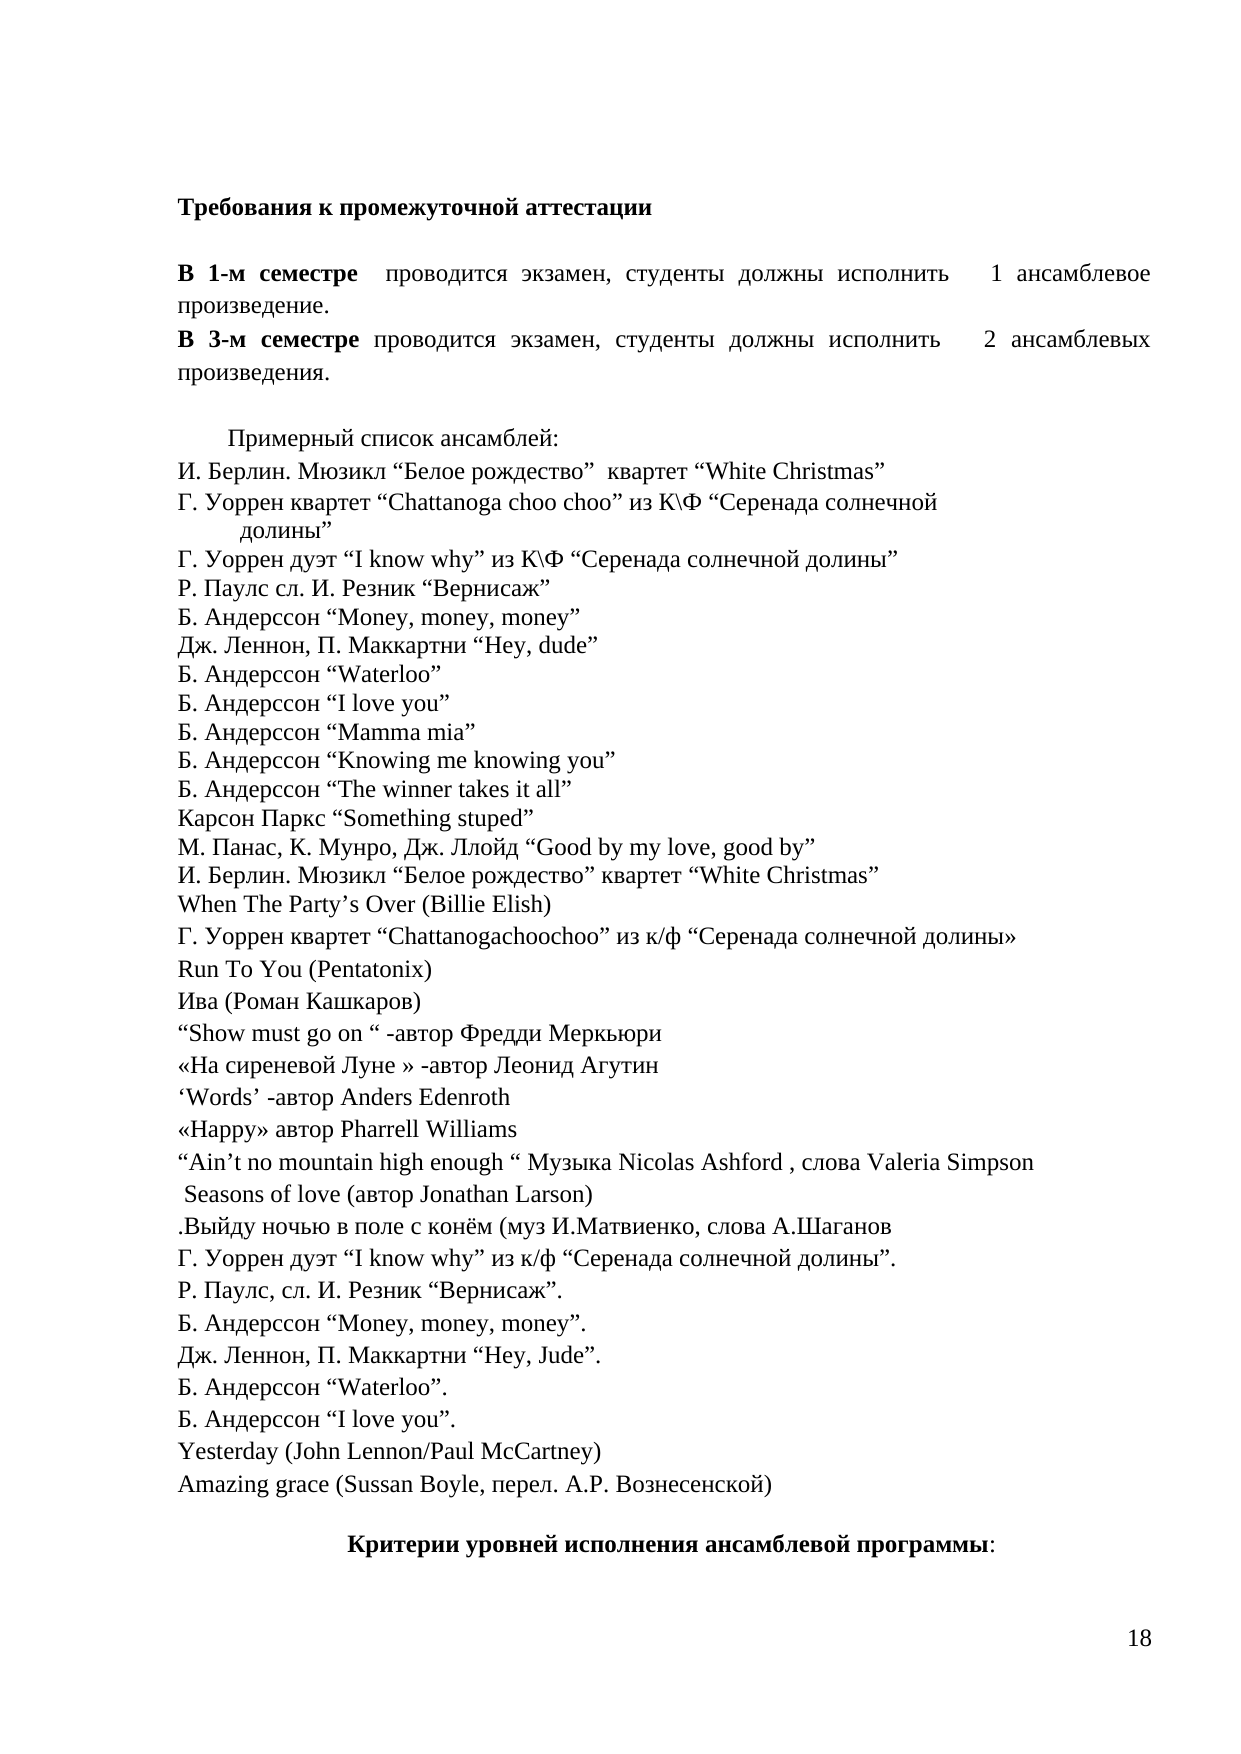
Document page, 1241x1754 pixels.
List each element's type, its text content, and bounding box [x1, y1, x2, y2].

text В 1-м семестре проводится экзамен, студенты должны исполнить 1 ансамблевое произведение. [177, 258, 1152, 319]
text Б. Андерссон “Money, money, money”. [177, 1308, 1152, 1336]
text Б. Андерссон “Waterloo”. [177, 1372, 1152, 1401]
text И. Берлин. Мюзикл “Белое рождество” квартет “White Christmas” [177, 861, 1152, 889]
text «На сиреневой Луне » -автор Леонид Агутин [177, 1050, 1152, 1079]
text Б. Андерссон “Waterloo” [177, 659, 1152, 688]
text .Выйду ночью в поле с конём (муз И.Матвиенко, слова А.Шаганов [177, 1211, 1152, 1240]
text Run To You (Pentatonix) [177, 954, 1152, 982]
text Г. Уоррен квартет “Chattanogachoochoo” из к/ф “Серенада солнечной долины» [177, 921, 1152, 950]
text долины” [177, 516, 1152, 544]
text Г. Уоррен дуэт “I know why” из к/ф “Серенада солнечной долины”. [177, 1243, 1152, 1272]
text В 3-м семестре проводится экзамен, студенты должны исполнить 2 ансамблевых произведения. [177, 324, 1152, 385]
text Б. Андерссон “The winner takes it all” [177, 774, 1152, 803]
text Примерный список ансамблей: [177, 423, 1152, 451]
text Ива (Роман Кашкаров) [177, 986, 1152, 1014]
text Б. Андерссон “Knowing me knowing you” [177, 746, 1152, 774]
text М. Панас, К. Мунро, Дж. Ллойд “Good by my love, good by” [177, 832, 1152, 861]
text Yesterday (John Lennon/Paul McCartney) [177, 1436, 1152, 1465]
text Дж. Леннон, П. Маккартни “Hey, dude” [177, 631, 1152, 659]
text Б. Андерссон “Money, money, money” [177, 602, 1152, 631]
text Amazing grace (Sussan Boyle, перел. А.Р. Вознесенской) [177, 1469, 1152, 1497]
text When The Party’s Over (Billie Elish) [177, 889, 1152, 918]
text Р. Паулс, сл. И. Резник “Вернисаж”. [177, 1276, 1152, 1304]
text Г. Уоррен квартет “Chattanoga choo choo” из К\Ф “Серенада солнечной [177, 487, 1152, 516]
text ‘Words’ -автор Anders Edenroth [177, 1082, 1152, 1111]
text “Show must go on “ -автор Фредди Меркьюри [177, 1018, 1152, 1047]
text Б. Андерссон “I love you”. [177, 1404, 1152, 1433]
text “Ain’t no mountain high enough “ Музыка Nicolas Ashford , слова Valeria Simpson [177, 1147, 1152, 1176]
text Г. Уоррен дуэт “I know why” из К\Ф “Серенада солнечной долины” [177, 544, 1152, 573]
text Карсон Паркс “Something stuped” [177, 803, 1152, 832]
text Р. Паулс сл. И. Резник “Вернисаж” [177, 573, 1152, 602]
text Б. Андерссон “I love you” [177, 688, 1152, 717]
text И. Берлин. Мюзикл “Белое рождество” квартет “White Christmas” [177, 456, 1152, 484]
text Б. Андерссон “Mamma mia” [177, 717, 1152, 746]
text Дж. Леннон, П. Маккартни “Hey, Jude”. [177, 1340, 1152, 1369]
text Требования к промежуточной аттестации [177, 192, 1152, 220]
text Seasons of love (автор Jonathan Larson) [177, 1179, 1152, 1208]
text «Happy» автор Pharrell Williams [177, 1114, 1152, 1143]
text Критерии уровней исполнения ансамблевой программы: [177, 1529, 1152, 1558]
